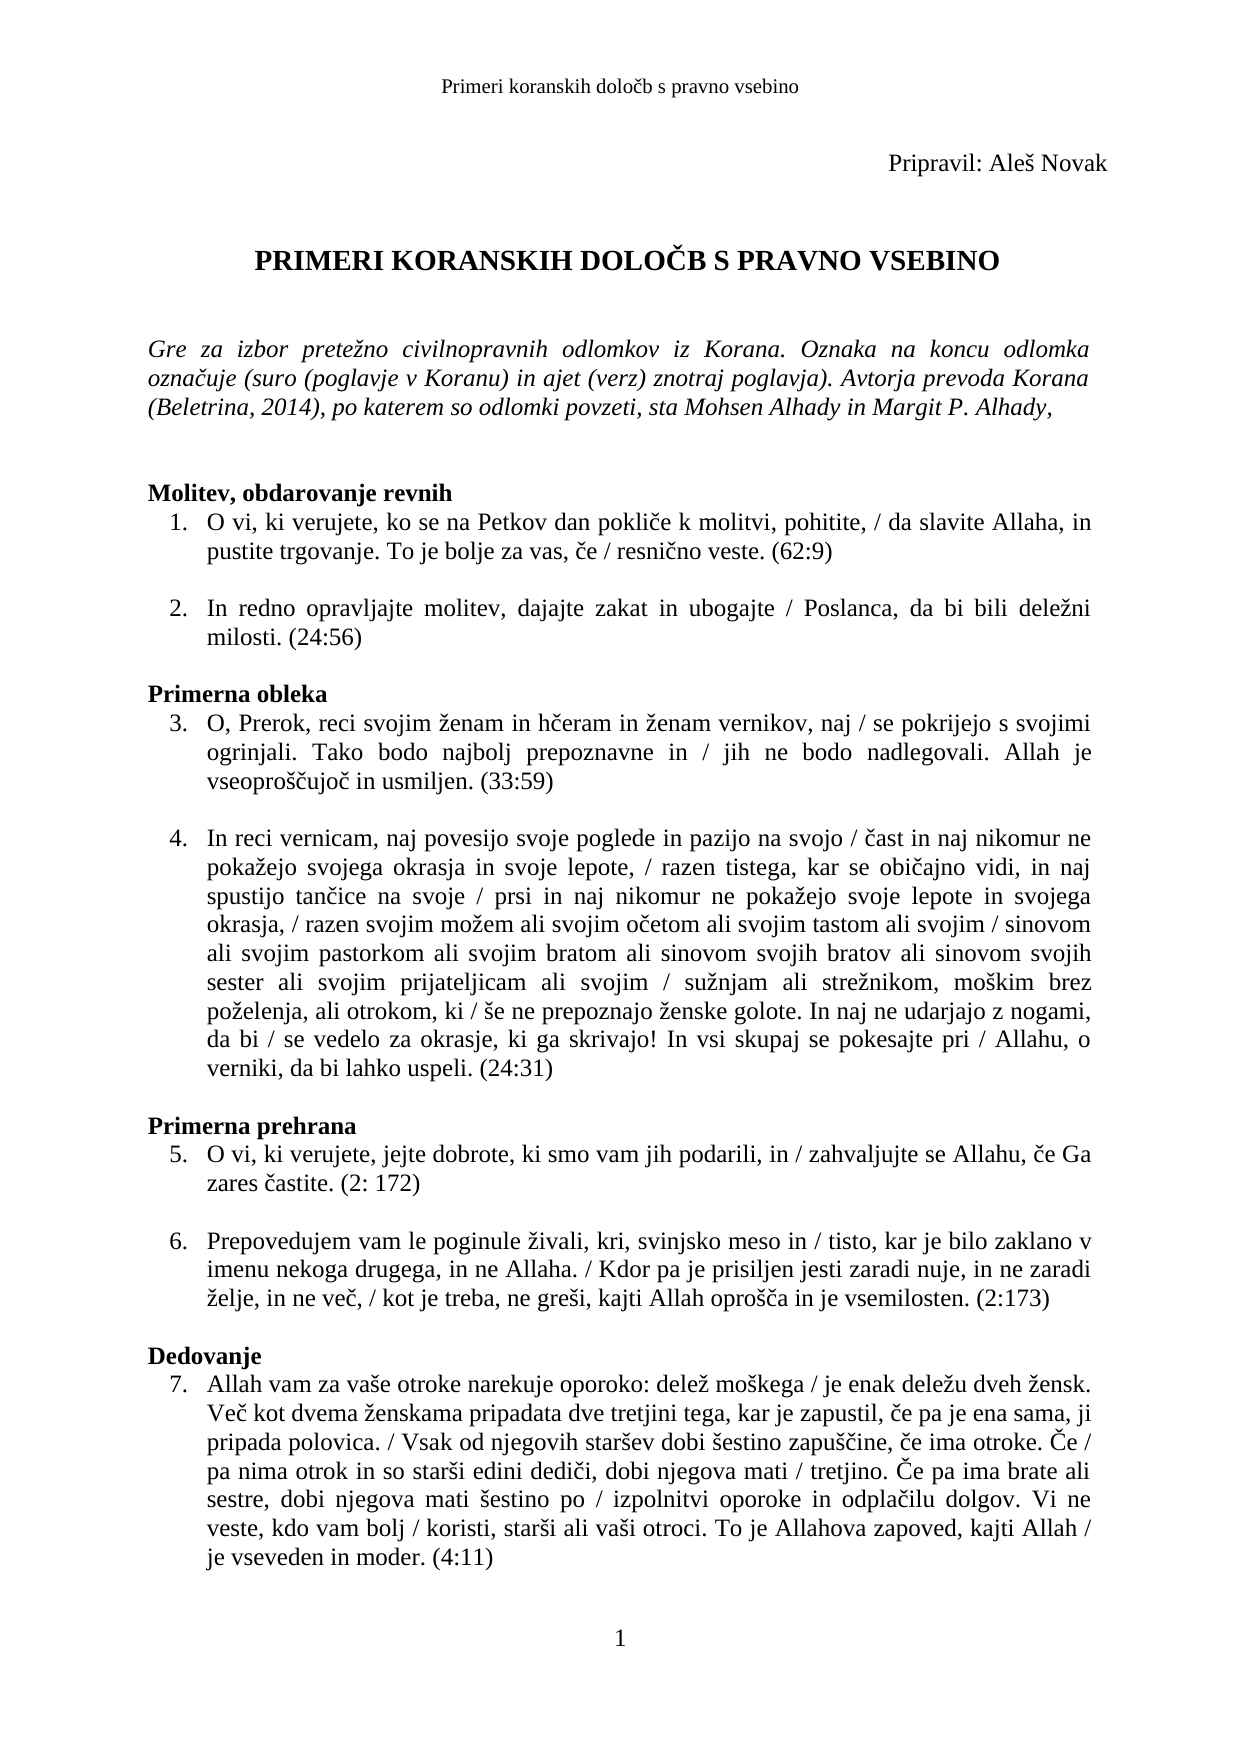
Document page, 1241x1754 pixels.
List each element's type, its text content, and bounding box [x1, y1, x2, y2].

text Dedovanje [148, 1341, 1093, 1369]
list O vi, ki verujete, ko se na Petkov dan pokliče k molitvi, pohitite, / da slavite Allaha, in pustite trgovanje. To je bolje za vas, če / resnično veste. (62:9) [169, 507, 1093, 564]
list O, Prerok, reci svojim ženam in hčeram in ženam vernikov, naj / se pokrijejo s svojimi ogrinjali. Tako bodo najbolj prepoznavne in / jih ne bodo nadlegovali. Allah je vseoproščujoč in usmiljen. (33:59) [169, 708, 1093, 794]
text Molitev, obdarovanje revnih [148, 478, 1093, 507]
text Gre za izbor pretežno civilnopravnih odlomkov iz Korana. Oznaka na koncu odlomka označuje (suro (poglavje v Koranu) in ajet (verz) znotraj poglavja). Avtorja prevoda Korana (Beletrina, 2014), po katerem so odlomki povzeti, sta Mohsen Alhady in Margit P. Alhady, [148, 334, 1093, 421]
text Primerna prehrana [148, 1111, 1093, 1139]
text Primerna obleka [148, 679, 1093, 708]
list Allah vam za vaše otroke narekuje oporoko: delež moškega / je enak deležu dveh žensk. Več kot dvema ženskama pripadata dve tretjini tega, kar je zapustil, če pa je ena sama, ji pripada polovica. / Vsak od njegovih staršev dobi šestino zapuščine, če ima otroke. Če / pa nima otrok in so starši edini dediči, dobi njegova mati / tretjino. Če pa ima brate ali sestre, dobi njegova mati šestino po / izpolnitvi oporoke in odplačilu dolgov. Vi ne veste, kdo vam bolj / koristi, starši ali vaši otroci. To je Allahova zapoved, kajti Allah / je vseveden in moder. (4:11) [169, 1369, 1093, 1571]
text Pripravil: Aleš Novak [148, 148, 1107, 176]
list In reci vernicam, naj povesijo svoje poglede in pazijo na svojo / čast in naj nikomur ne pokažejo svojega okrasja in svoje lepote, / razen tistega, kar se običajno vidi, in naj spustijo tančice na svoje / prsi in naj nikomur ne pokažejo svoje lepote in svojega okrasja, / razen svojim možem ali svojim očetom ali svojim tastom ali svojim / sinovom ali svojim pastorkom ali svojim bratom ali sinovom svojih bratov ali sinovom svojih sester ali svojim prijateljicam ali svojim / sužnjam ali strežnikom, moškim brez poželenja, ali otrokom, ki / še ne prepoznajo ženske golote. In naj ne udarjajo z nogami, da bi / se vedelo za okrasje, ki ga skrivajo! In vsi skupaj se pokesajte pri / Allahu, o verniki, da bi lahko uspeli. (24:31) [169, 823, 1093, 1082]
subtitle PRIMERI KORANSKIH DOLOČB S PRAVNO VSEBINO [148, 243, 1107, 277]
list Prepovedujem vam le poginule živali, kri, svinjsko meso in / tisto, kar je bilo zaklano v imenu nekoga drugega, in ne Allaha. / Kdor pa je prisiljen jesti zaradi nuje, in ne zaradi želje, in ne več, / kot je treba, ne greši, kajti Allah oprošča in je vsemilosten. (2:173) [169, 1226, 1093, 1312]
list In redno opravljajte molitev, dajajte zakat in ubogajte / Poslanca, da bi bili deležni milosti. (24:56) [169, 593, 1093, 651]
list O vi, ki verujete, jejte dobrote, ki smo vam jih podarili, in / zahvaljujte se Allahu, če Ga zares častite. (2: 172) [169, 1139, 1093, 1197]
